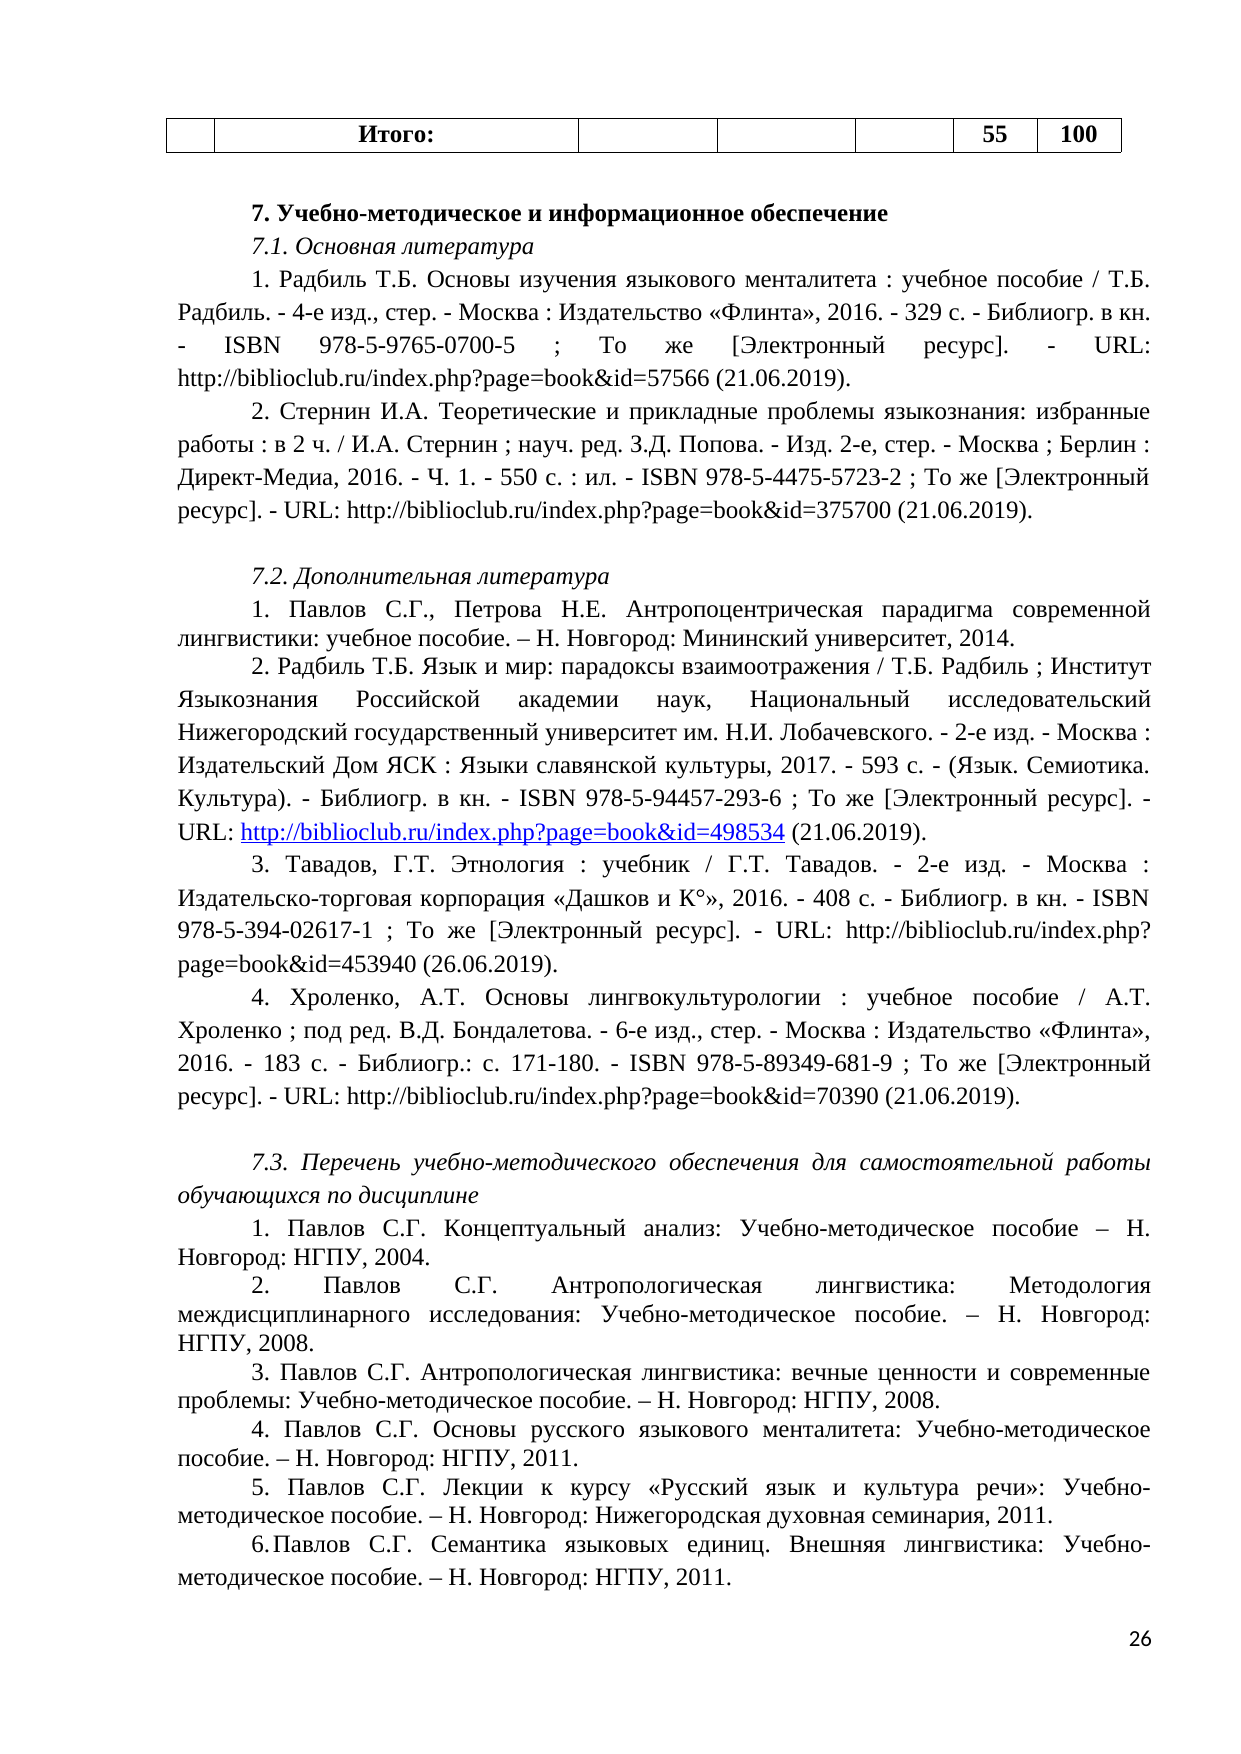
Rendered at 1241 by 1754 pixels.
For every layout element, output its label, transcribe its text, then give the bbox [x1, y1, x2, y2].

text 6. Павлов С.Г. Семантика языковых единиц. Внешняя лингвистика: Учебно-методическое пособие. – Н. Новгород: НГПУ, 2011. [177, 1529, 1152, 1591]
text 4. Хроленко, А.Т. Основы лингвокультурологии : учебное пособие / А.Т. Хроленко ; под ред. В.Д. Бондалетова. - 6-е изд., стер. - Москва : Издательство «Флинта», 2016. - 183 с. - Библиогр.: с. 171-180. - ISBN 978-5-89349-681-9 ; То же [Электронный ресурс]. - URL: http://biblioclub.ru/index.php?page=book&id=70390 (21.06.2019). [177, 982, 1152, 1109]
text 2. Радбиль Т.Б. Язык и мир: парадоксы взаимоотражения / Т.Б. Радбиль ; Институт Языкознания Российской академии наук, Национальный исследовательский Нижегородский государственный университет им. Н.И. Лобачевского. - 2-е изд. - Москва : Издательский Дом ЯСК : Языки славянской культуры, 2017. - 593 с. - (Язык. Семиотика. Культура). - Библиогр. в кн. - ISBN 978-5-94457-293-6 ; То же [Электронный ресурс]. - URL: http://biblioclub.ru/index.php?page=book&id=498534 (21.06.2019). [177, 651, 1152, 845]
text 3. Павлов С.Г. Антропологическая лингвистика: вечные ценности и современные проблемы: Учебно-методическое пособие. – Н. Новгород: НГПУ, 2008. [177, 1357, 1152, 1414]
table_cell [856, 119, 953, 152]
text 7.3. Перечень учебно-методического обеспечения для самостоятельной работы обучающихся по дисциплине [177, 1147, 1152, 1208]
table_cell [718, 119, 855, 152]
table_cell 55 [954, 119, 1037, 152]
text 7. Учебно-методическое и информационное обеспечение [177, 198, 1152, 226]
text 4. Павлов С.Г. Основы русского языкового менталитета: Учебно-методическое пособие. – Н. Новгород: НГПУ, 2011. [177, 1414, 1152, 1472]
table_cell Итого: [215, 119, 578, 152]
text 3. Тавадов, Г.Т. Этнология : учебник / Г.Т. Тавадов. - 2-е изд. - Москва : Издательско-торговая корпорация «Дашков и К°», 2016. - 408 с. - Библиогр. в кн. - ISBN 978-5-394-02617-1 ; То же [Электронный ресурс]. - URL: http://biblioclub.ru/index.php?page=book&id=453940 (26.06.2019). [177, 849, 1152, 977]
text 7.2. Дополнительная литература [177, 561, 1152, 590]
text 2. Стернин И.А. Теоретические и прикладные проблемы языкознания: избранные работы : в 2 ч. / И.А. Стернин ; науч. ред. З.Д. Попова. - Изд. 2-е, стер. - Москва ; Берлин : Директ-Медиа, 2016. - Ч. 1. - 550 с. : ил. - ISBN 978-5-4475-5723-2 ; То же [Электронный ресурс]. - URL: http://biblioclub.ru/index.php?page=book&id=375700 (21.06.2019). [177, 396, 1152, 524]
text 7.1. Основная литература [177, 231, 1152, 259]
table_cell [579, 119, 717, 152]
table_cell [167, 119, 214, 152]
text 1. Радбиль Т.Б. Основы изучения языкового менталитета : учебное пособие / Т.Б. Радбиль. - 4-е изд., стер. - Москва : Издательство «Флинта», 2016. - 329 с. - Библиогр. в кн. - ISBN 978-5-9765-0700-5 ; То же [Электронный ресурс]. - URL: http://biblioclub.ru/index.php?page=book&id=57566 (21.06.2019). [177, 264, 1152, 392]
text 2. Павлов С.Г. Антропологическая лингвистика: Методология междисциплинарного исследования: Учебно-методическое пособие. – Н. Новгород: НГПУ, 2008. [177, 1270, 1152, 1357]
text 5. Павлов С.Г. Лекции к курсу «Русский язык и культура речи»: Учебно-методическое пособие. – Н. Новгород: Нижегородская духовная семинария, 2011. [177, 1472, 1152, 1529]
table_cell 100 [1038, 119, 1121, 152]
text 1. Павлов С.Г. Концептуальный анализ: Учебно-методическое пособие – Н. Новгород: НГПУ, 2004. [177, 1213, 1152, 1270]
text 1. Павлов С.Г., Петрова Н.Е. Антропоцентрическая парадигма современной лингвистики: учебное пособие. – Н. Новгород: Мининский университет, 2014. [177, 594, 1152, 651]
